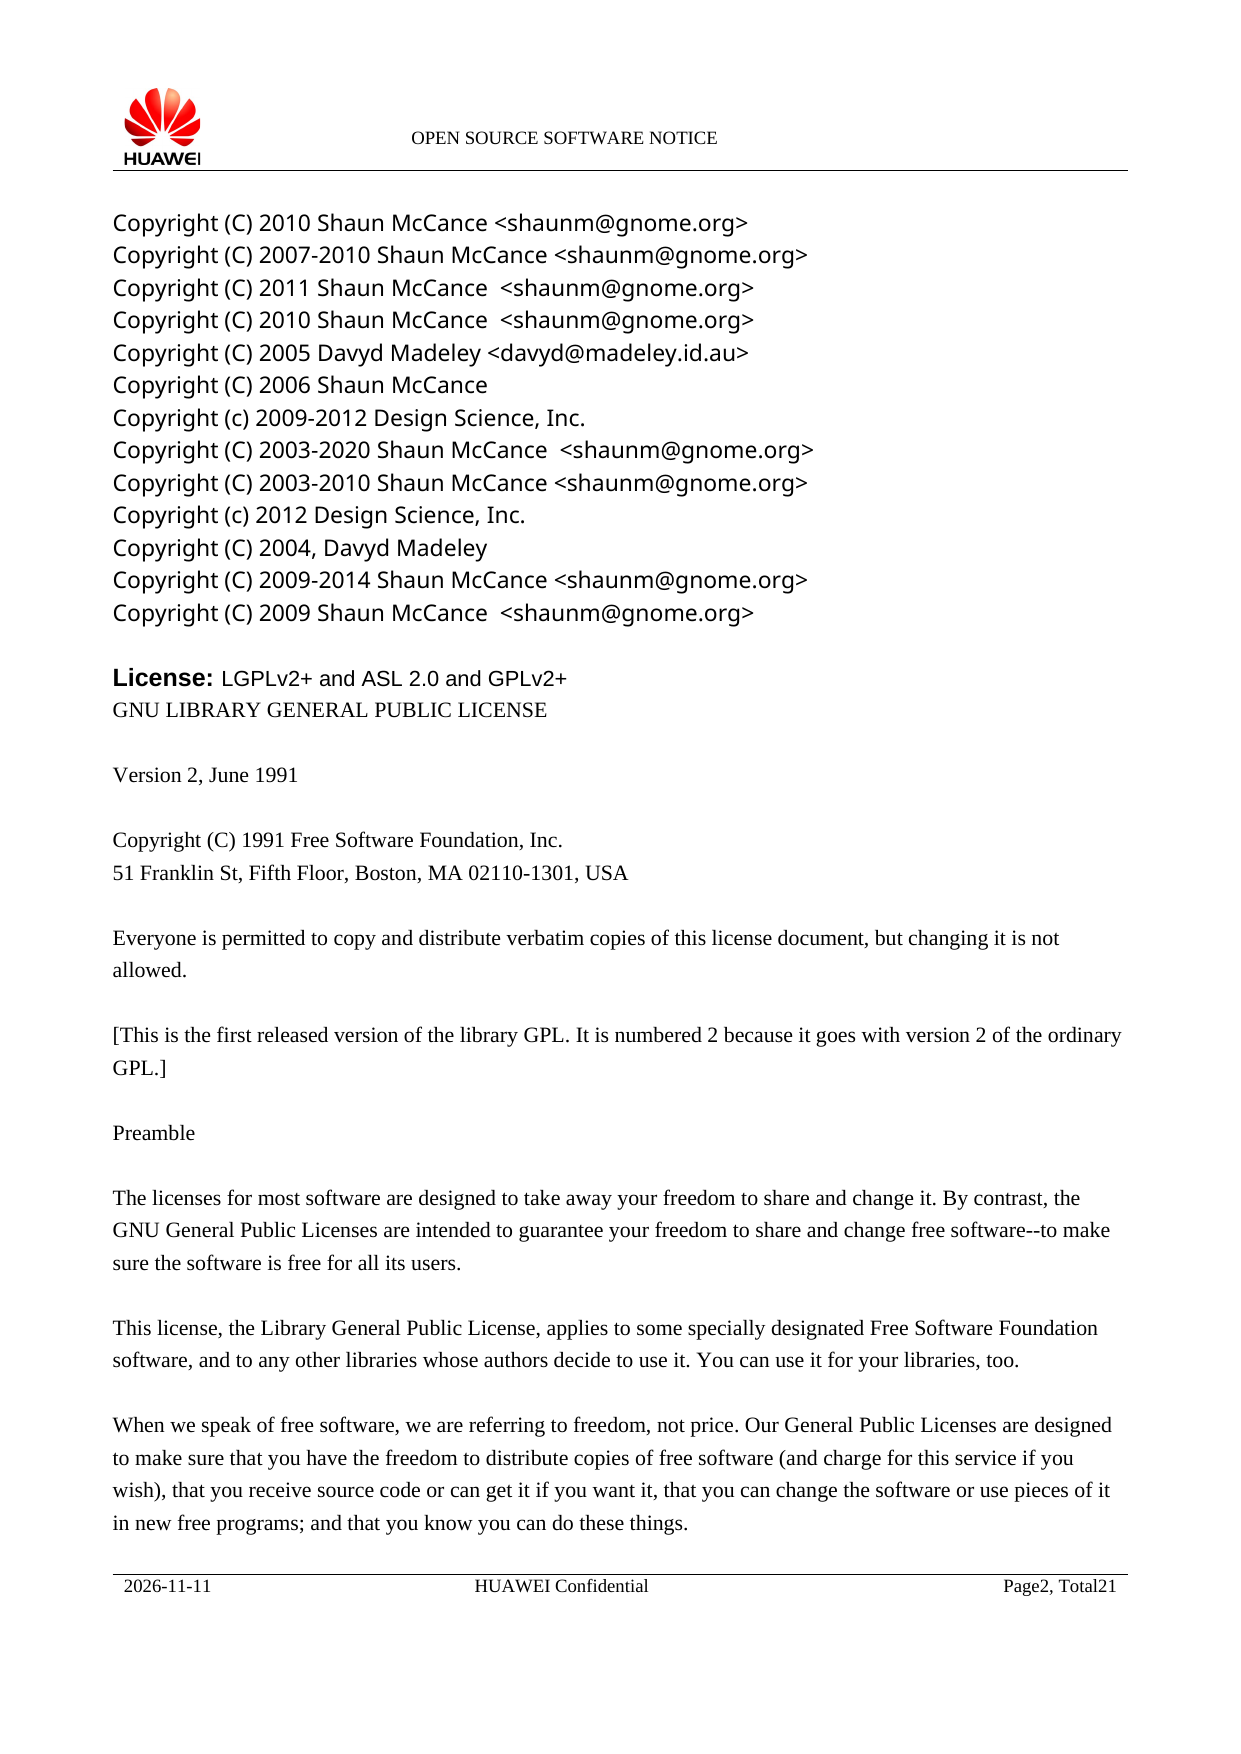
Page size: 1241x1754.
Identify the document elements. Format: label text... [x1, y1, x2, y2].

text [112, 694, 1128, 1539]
text License: LGPLv2+ and ASL 2.0 and GPLv2+ [112, 661, 1128, 694]
picture [124, 88, 201, 165]
